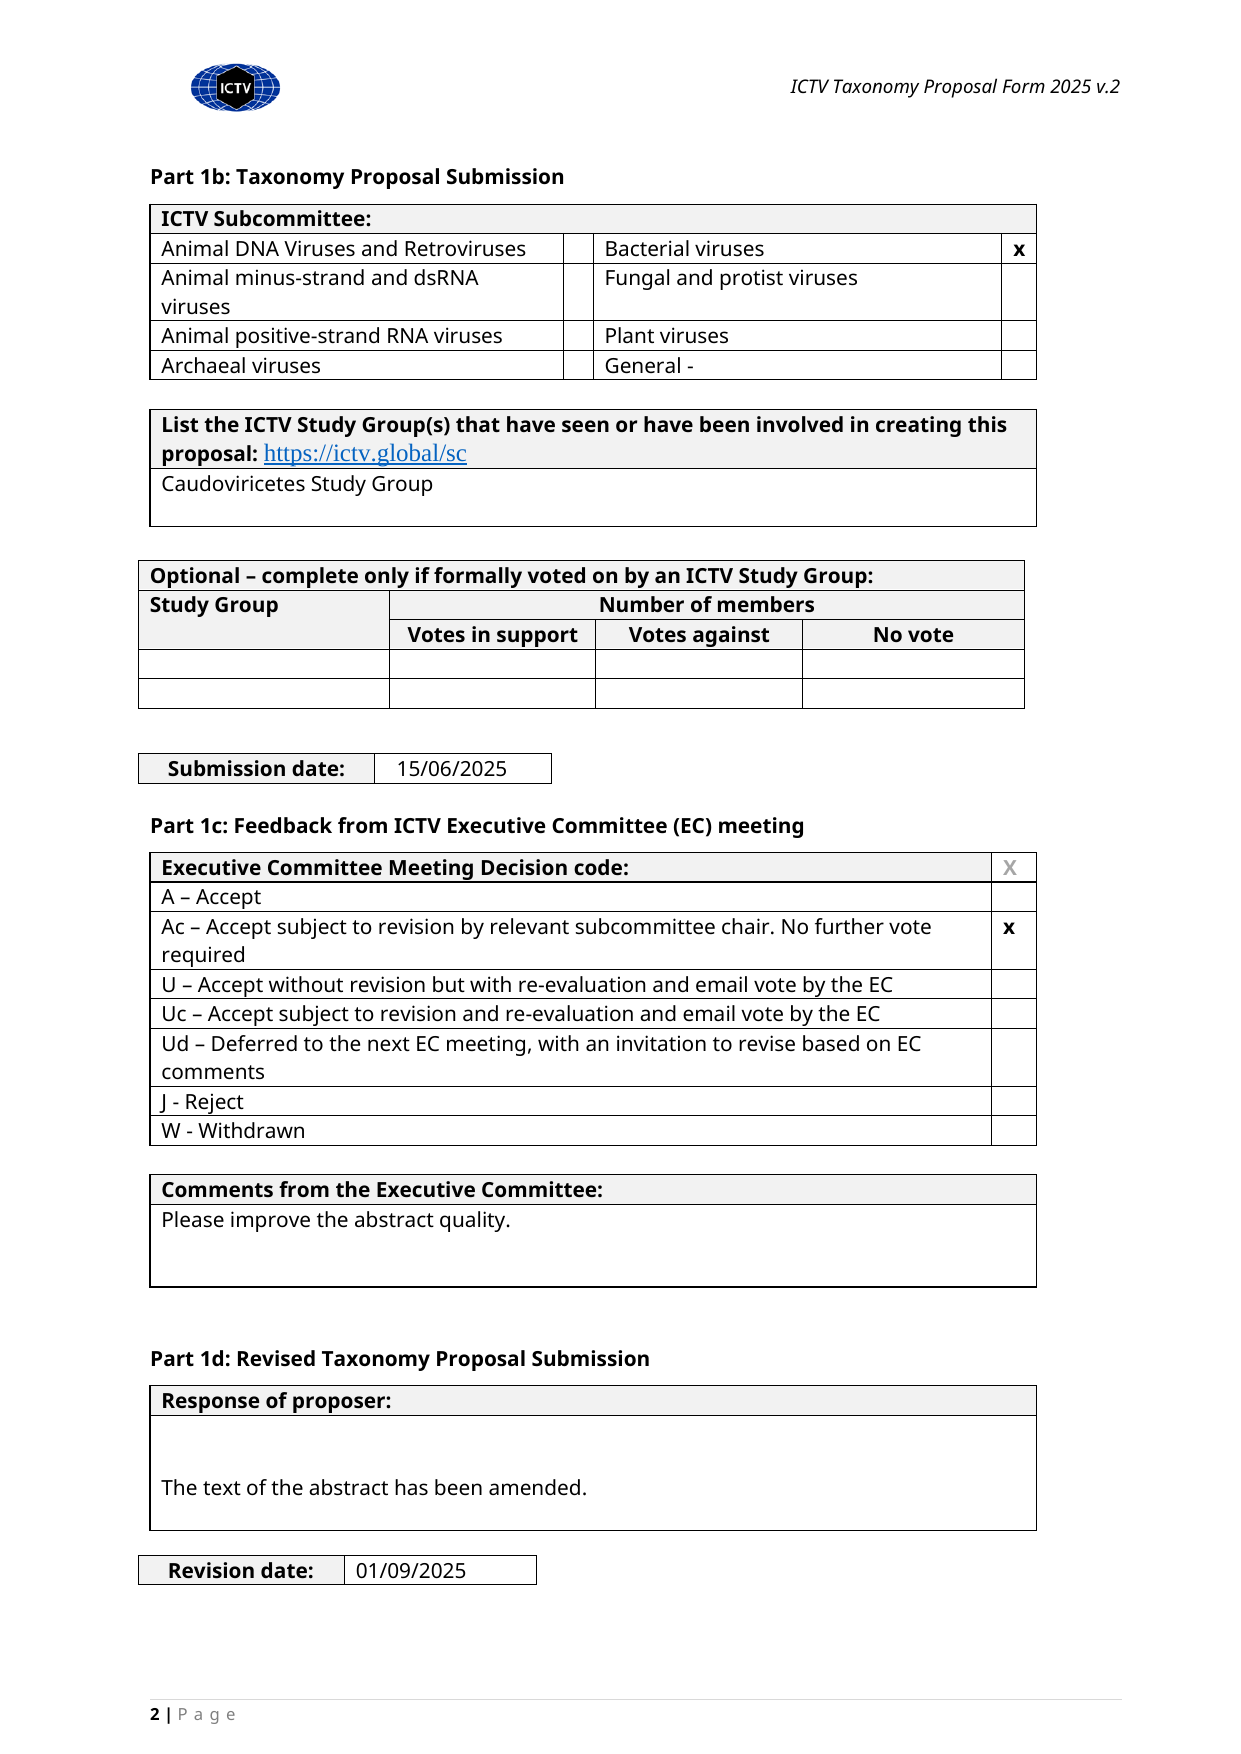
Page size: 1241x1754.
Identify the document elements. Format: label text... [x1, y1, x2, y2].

table_header 01/09/2025 [345, 1556, 536, 1584]
table_cell [1002, 351, 1036, 379]
table_cell [803, 650, 1024, 678]
table_header X [992, 853, 1036, 881]
table_cell Uc – Accept subject to revision and re-evaluation and email vote by the EC [151, 999, 991, 1028]
table_header Response of proposer: [151, 1386, 1036, 1415]
table_cell U – Accept without revision but with re-evaluation and email vote by the EC [151, 970, 991, 998]
table_cell Votes in support [390, 620, 595, 648]
table_cell Ac – Accept subject to revision by relevant subcommittee chair. No further vote required [151, 912, 991, 969]
table_cell General - [594, 351, 1001, 379]
table_cell The text of the abstract has been amended. [151, 1416, 1036, 1529]
table_cell [139, 650, 389, 678]
table_cell No vote [803, 620, 1024, 648]
table_cell [1002, 321, 1036, 350]
table_header List the ICTV Study Group(s) that have seen or have been involved in creating this proposal: https://ictv.global/sc [151, 410, 1036, 468]
table_header Optional – complete only if formally voted on by an ICTV Study Group: [139, 561, 1024, 589]
table_cell Votes against [596, 620, 802, 648]
table_header Revision date: [139, 1556, 344, 1584]
table_cell [1002, 264, 1036, 320]
table_header Submission date: [139, 754, 374, 783]
table_cell Ud – Deferred to the next EC meeting, with an invitation to revise based on EC comments [151, 1029, 991, 1086]
table_cell [390, 650, 595, 678]
table_cell J - Reject [151, 1087, 991, 1115]
table_header Comments from the Executive Committee: [151, 1175, 1036, 1204]
table_cell [803, 679, 1024, 707]
table_header Executive Committee Meeting Decision code: [151, 853, 991, 881]
table_cell Animal positive-strand RNA viruses [151, 321, 563, 350]
table_cell Study Group [139, 591, 389, 648]
table_cell [564, 321, 593, 350]
table_cell Plant viruses [594, 321, 1001, 350]
table_cell [390, 679, 595, 707]
table_header ICTV Subcommittee: [151, 205, 1036, 233]
table_cell [992, 883, 1036, 911]
table_cell Archaeal viruses [151, 351, 563, 379]
table_cell [596, 679, 802, 707]
table_cell [992, 999, 1036, 1028]
text Part 1b: Taxonomy Proposal Submission [150, 162, 1122, 191]
text Part 1d: Revised Taxonomy Proposal Submission [150, 1344, 1122, 1373]
table_cell [992, 1087, 1036, 1115]
table_cell Number of members [390, 591, 1024, 619]
table_cell [564, 264, 593, 320]
table_cell Animal DNA Viruses and Retroviruses [151, 234, 563, 262]
table_cell [564, 351, 593, 379]
table_cell Please improve the abstract quality. [151, 1205, 1036, 1286]
table_cell [992, 1029, 1036, 1086]
text Part 1c: Feedback from ICTV Executive Committee (EC) meeting [150, 811, 1036, 839]
table_cell [992, 1116, 1036, 1145]
table_cell Caudoviricetes Study Group [151, 469, 1036, 526]
table_cell [992, 970, 1036, 998]
table_cell Bacterial viruses [594, 234, 1001, 262]
picture [190, 56, 282, 113]
table_cell A – Accept [151, 883, 991, 911]
table_cell Animal minus-strand and dsRNA viruses [151, 264, 563, 320]
table_cell [564, 234, 593, 262]
table_header 15/06/2025 [375, 754, 551, 783]
table_cell Fungal and protist viruses [594, 264, 1001, 320]
table_cell x [1002, 234, 1036, 262]
table_cell x [992, 912, 1036, 969]
table_cell [139, 679, 389, 707]
table_cell [596, 650, 802, 678]
table_cell W - Withdrawn [151, 1116, 991, 1145]
